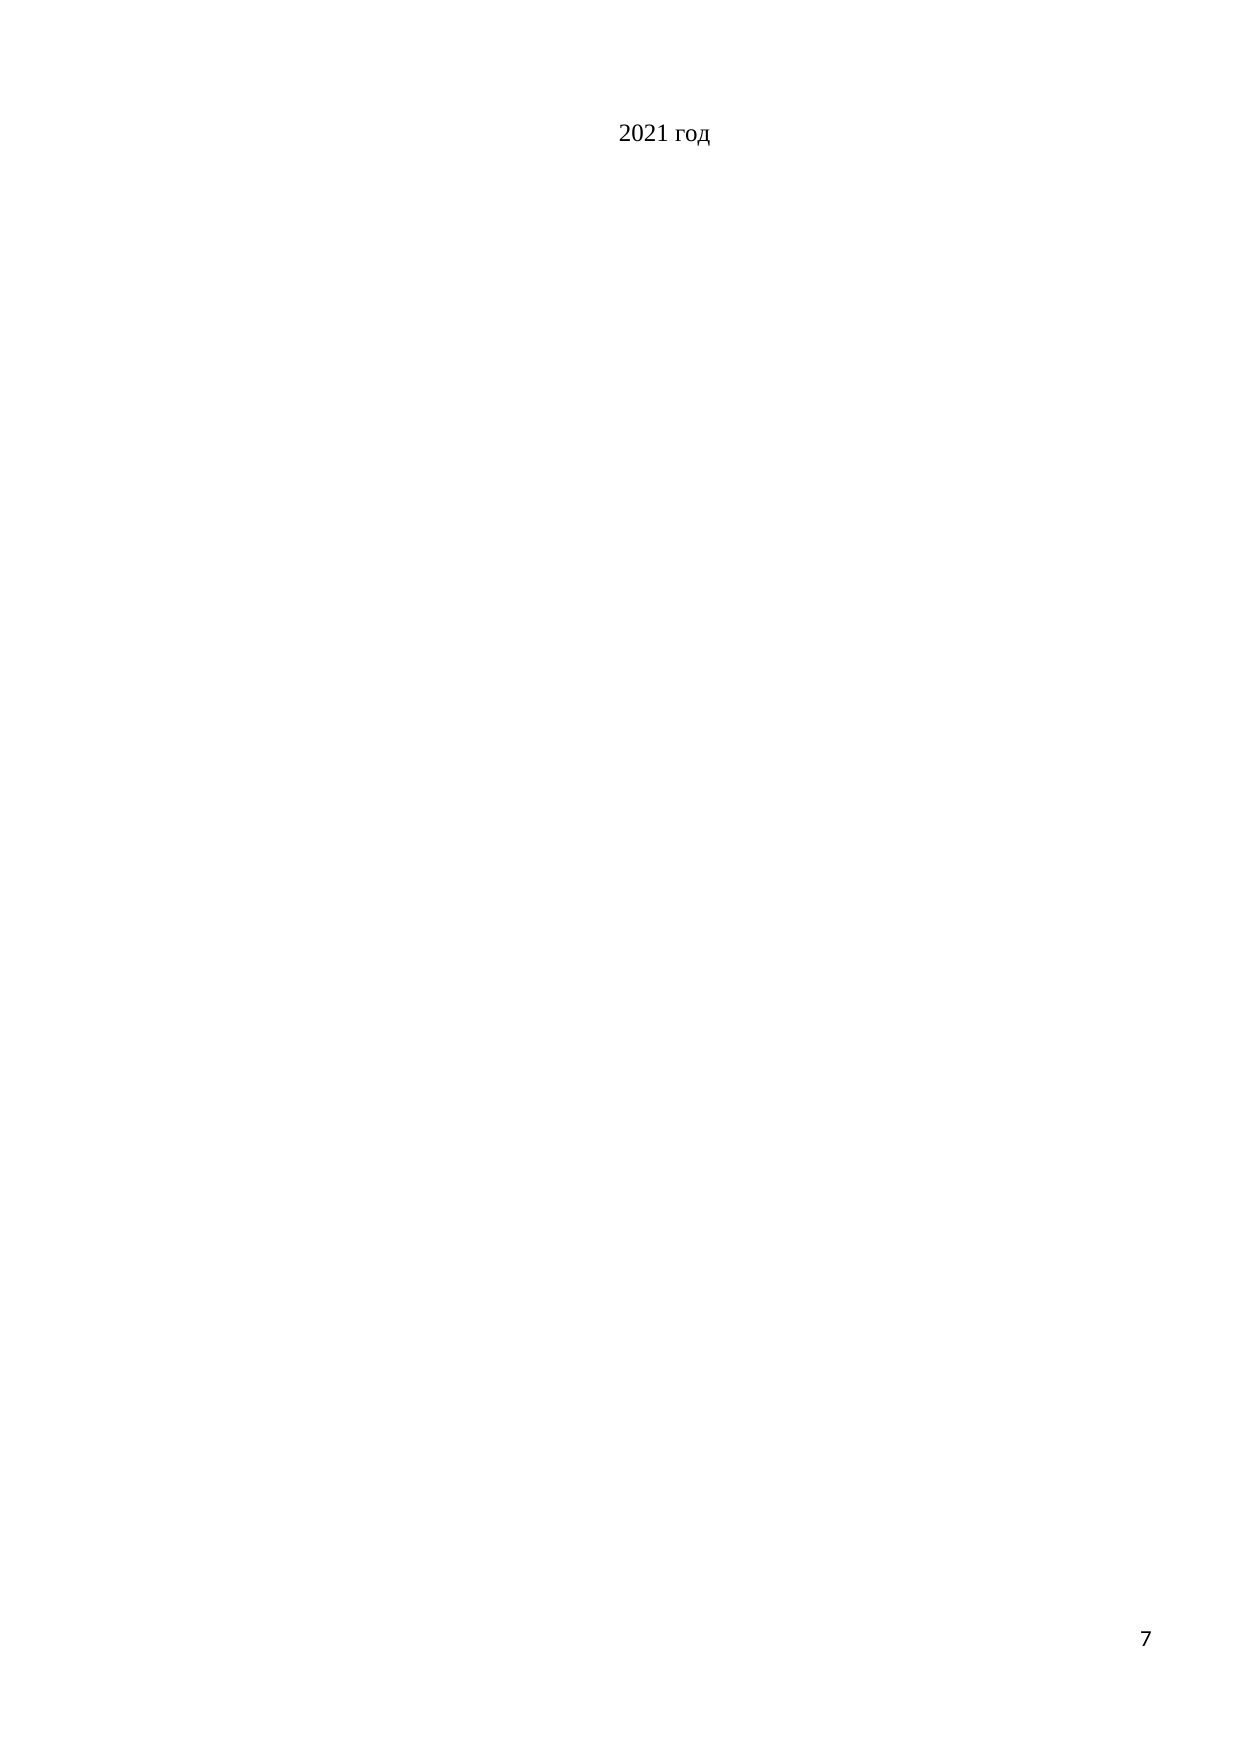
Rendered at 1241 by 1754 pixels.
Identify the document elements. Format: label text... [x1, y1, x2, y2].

text 2021 год [177, 118, 1152, 147]
